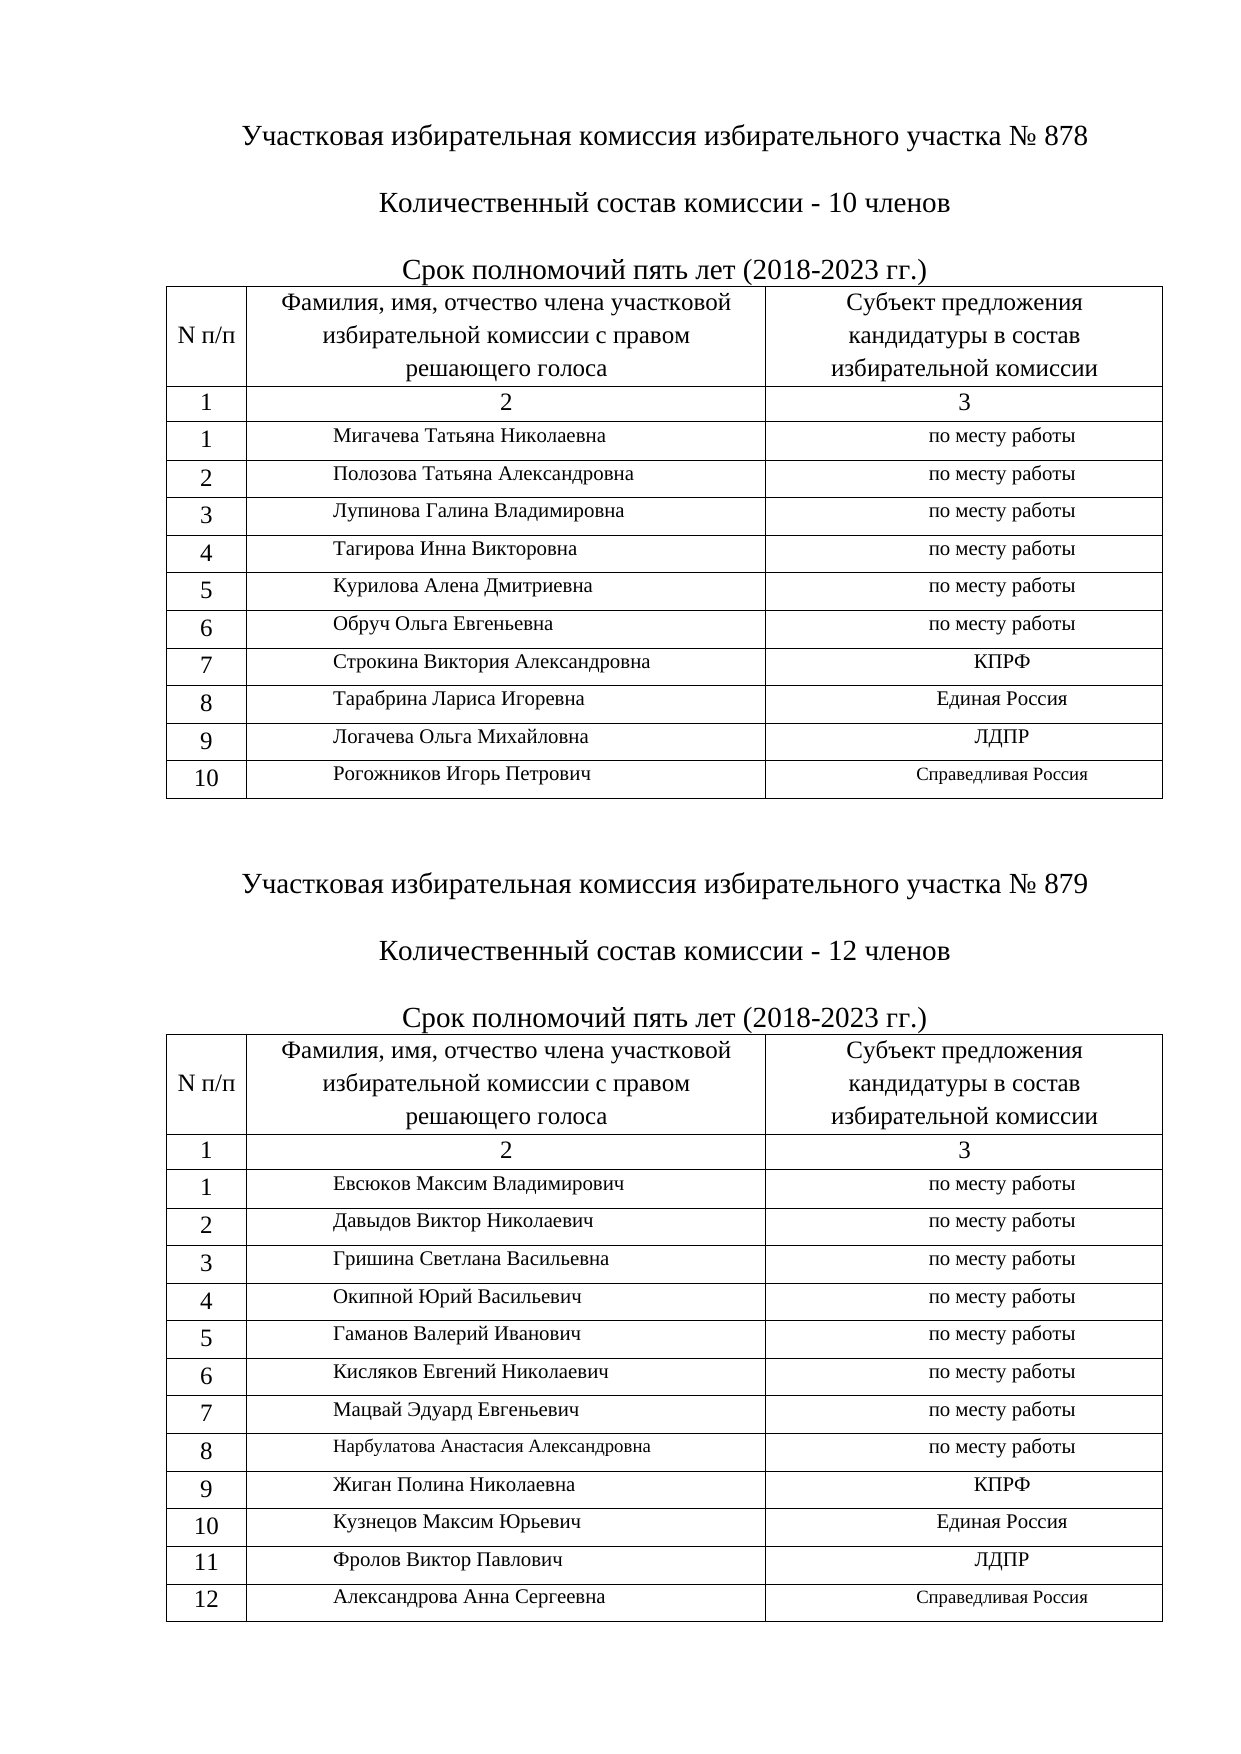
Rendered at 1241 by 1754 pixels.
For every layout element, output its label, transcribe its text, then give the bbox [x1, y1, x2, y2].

text Количественный состав комиссии - 12 членов [177, 933, 1152, 967]
table_cell Евсюков Максим Владимирович [247, 1170, 765, 1207]
table_cell Фролов Виктор Павлович [247, 1547, 765, 1583]
table_cell 7 [167, 649, 246, 685]
table_cell КПРФ [766, 649, 1162, 685]
table_cell 8 [167, 1434, 246, 1471]
table_cell 1 [167, 1170, 246, 1207]
table_cell 10 [167, 1509, 246, 1546]
table_cell 9 [167, 724, 246, 760]
table_cell Строкина Виктория Александровна [247, 649, 765, 685]
text Срок полномочий пять лет (2018-2023 гг.) [177, 1000, 1152, 1034]
table_cell 12 [167, 1585, 246, 1621]
table_cell Обруч Ольга Евгеньевна [247, 611, 765, 647]
table_cell по месту работы [766, 498, 1162, 535]
table_cell по месту работы [766, 1396, 1162, 1433]
table_cell ЛДПР [766, 724, 1162, 760]
table_cell 2 [247, 1135, 765, 1169]
table_cell по месту работы [766, 1170, 1162, 1207]
table_cell 10 [167, 761, 246, 798]
table_header N п/п [167, 287, 246, 386]
table_cell 5 [167, 1321, 246, 1358]
table_cell 8 [167, 686, 246, 723]
table_cell Мигачева Татьяна Николаевна [247, 422, 765, 459]
table_header N п/п [167, 1035, 246, 1134]
table_cell по месту работы [766, 1359, 1162, 1395]
table_cell 3 [167, 1246, 246, 1283]
text Участковая избирательная комиссия избирательного участка № 878 [177, 118, 1152, 152]
table_cell Тагирова Инна Викторовна [247, 536, 765, 572]
table_cell Гришина Светлана Васильевна [247, 1246, 765, 1283]
table_cell КПРФ [766, 1472, 1162, 1508]
table_cell Лупинова Галина Владимировна [247, 498, 765, 535]
table_cell Окипной Юрий Васильевич [247, 1284, 765, 1320]
table_cell ЛДПР [766, 1547, 1162, 1583]
table_cell по месту работы [766, 1284, 1162, 1320]
table_cell Гаманов Валерий Иванович [247, 1321, 765, 1358]
table_cell по месту работы [766, 1434, 1162, 1471]
table_cell Давыдов Виктор Николаевич [247, 1209, 765, 1245]
table_cell по месту работы [766, 1246, 1162, 1283]
table_cell 4 [167, 1284, 246, 1320]
table_cell Рогожников Игорь Петрович [247, 761, 765, 798]
table_cell Александрова Анна Сергеевна [247, 1585, 765, 1621]
table_cell 2 [167, 1209, 246, 1245]
table_header Фамилия, имя, отчество члена участковой избирательной комиссии с правом решающего голоса [247, 287, 765, 386]
table_cell 1 [167, 422, 246, 459]
table_cell по месту работы [766, 1321, 1162, 1358]
table_cell 6 [167, 1359, 246, 1395]
text Срок полномочий пять лет (2018-2023 гг.) [177, 252, 1152, 286]
table_cell 9 [167, 1472, 246, 1508]
table_header Субъект предложения кандидатуры в состав избирательной комиссии [766, 287, 1162, 386]
table_header Фамилия, имя, отчество члена участковой избирательной комиссии с правом решающего голоса [247, 1035, 765, 1134]
table_cell 4 [167, 536, 246, 572]
table_cell Тарабрина Лариса Игоревна [247, 686, 765, 723]
table_cell 3 [766, 1135, 1162, 1169]
table_cell 3 [766, 387, 1162, 421]
table_cell Полозова Татьяна Александровна [247, 461, 765, 497]
table_cell Справедливая Россия [766, 761, 1162, 798]
table_cell 1 [167, 387, 246, 421]
table_cell Курилова Алена Дмитриевна [247, 573, 765, 610]
table_cell Нарбулатова Анастасия Александровна [247, 1434, 765, 1471]
table_cell по месту работы [766, 422, 1162, 459]
table_cell Жиган Полина Николаевна [247, 1472, 765, 1508]
table_cell Единая Россия [766, 1509, 1162, 1546]
table_cell по месту работы [766, 536, 1162, 572]
table_cell 2 [247, 387, 765, 421]
text Количественный состав комиссии - 10 членов [177, 185, 1152, 219]
table_cell Кузнецов Максим Юрьевич [247, 1509, 765, 1546]
table_cell по месту работы [766, 1209, 1162, 1245]
table_cell 7 [167, 1396, 246, 1433]
text Участковая избирательная комиссия избирательного участка № 879 [177, 866, 1152, 899]
table_cell 6 [167, 611, 246, 647]
table_cell по месту работы [766, 461, 1162, 497]
table_cell Единая Россия [766, 686, 1162, 723]
table_cell Справедливая Россия [766, 1585, 1162, 1621]
table_cell 1 [167, 1135, 246, 1169]
table_cell Мацвай Эдуард Евгеньевич [247, 1396, 765, 1433]
table_cell 5 [167, 573, 246, 610]
table_cell 11 [167, 1547, 246, 1583]
table_cell 3 [167, 498, 246, 535]
table_cell по месту работы [766, 611, 1162, 647]
table_cell 2 [167, 461, 246, 497]
table_cell Кисляков Евгений Николаевич [247, 1359, 765, 1395]
table_cell по месту работы [766, 573, 1162, 610]
table_header Субъект предложения кандидатуры в состав избирательной комиссии [766, 1035, 1162, 1134]
table_cell Логачева Ольга Михайловна [247, 724, 765, 760]
